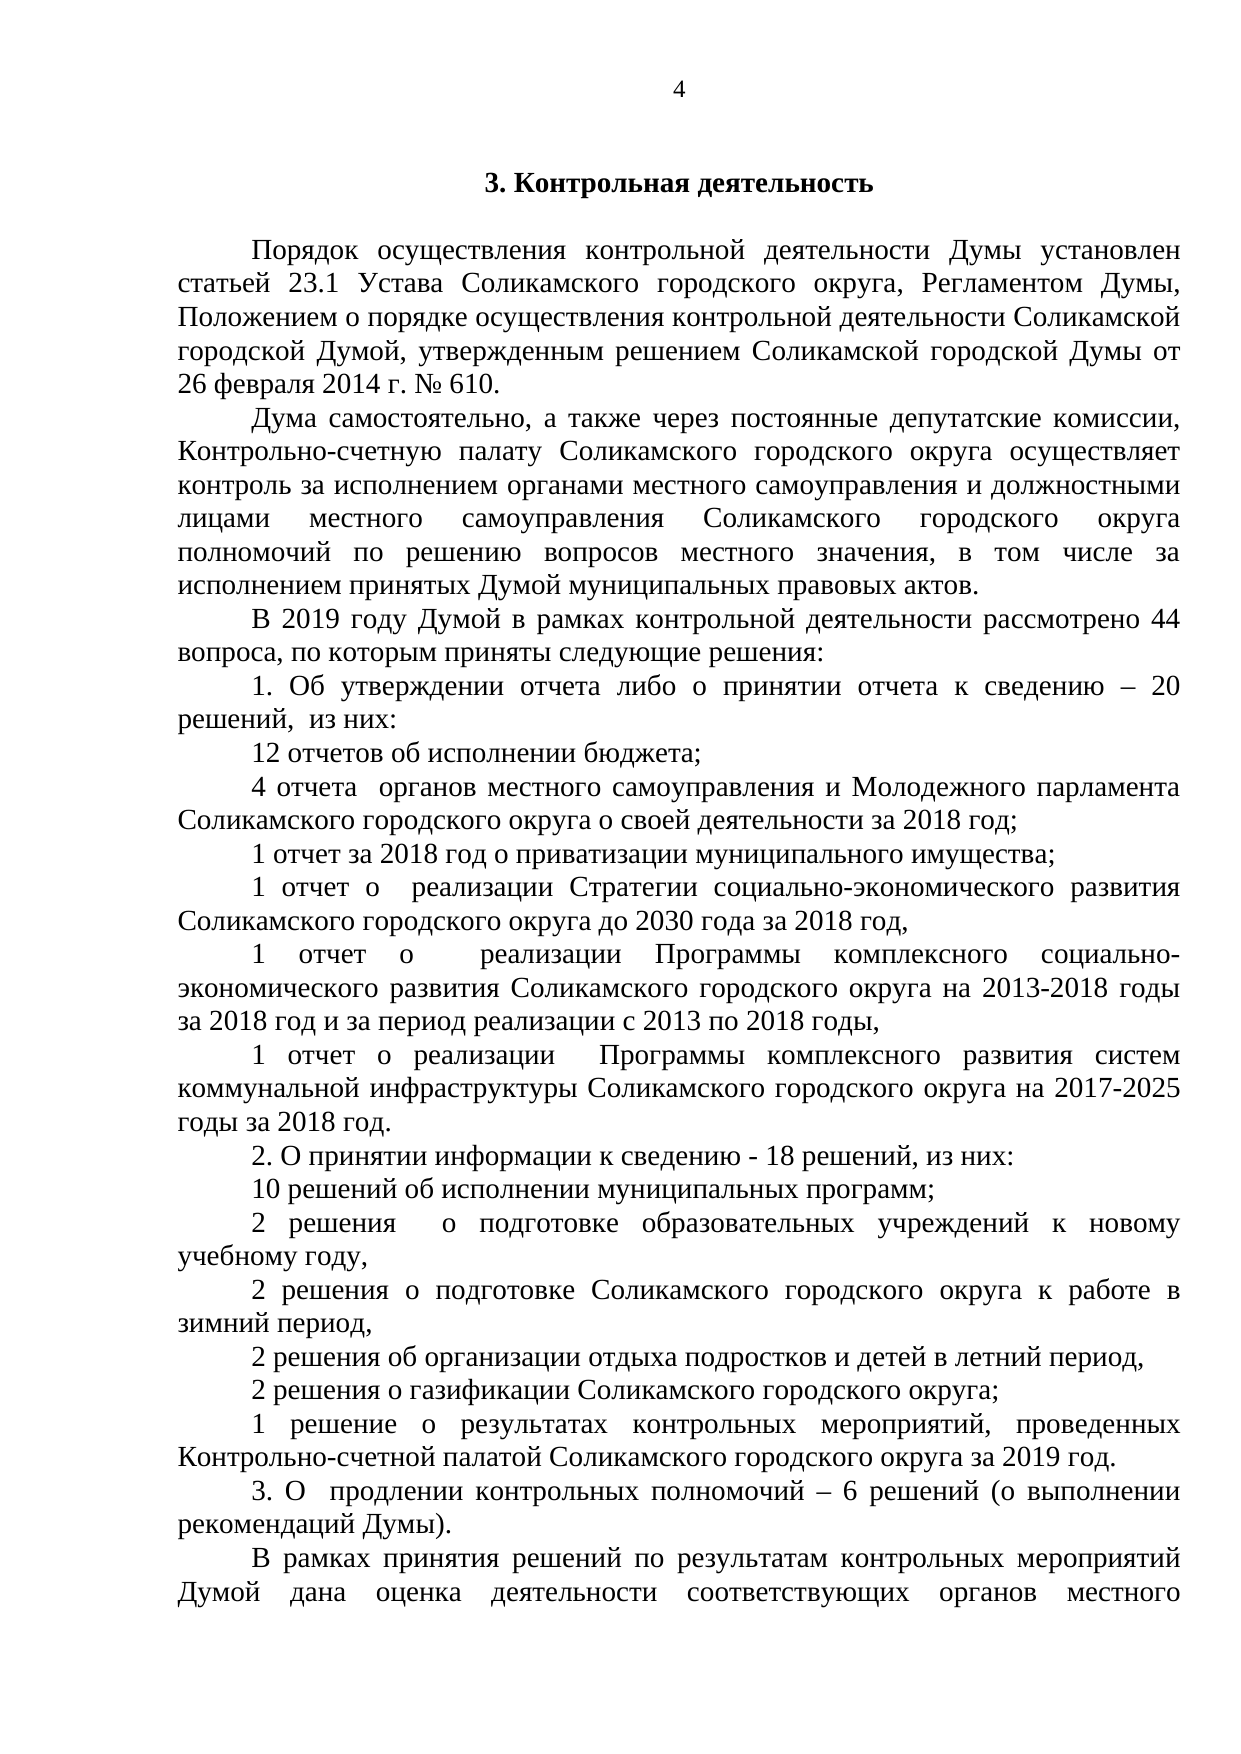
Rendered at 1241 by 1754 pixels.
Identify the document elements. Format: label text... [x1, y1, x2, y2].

text Порядок осуществления контрольной деятельности Думы установлен статьей 23.1 Устава Соликамского городского округа, Регламентом Думы, Положением о порядке осуществления контрольной деятельности Соликамской городской Думой, утвержденным решением Соликамской городской Думы от 26 февраля . № 610. [177, 232, 1181, 400]
text 1. Об утверждении отчета либо о принятии отчета к сведению – 20 решений, из них: [177, 668, 1181, 735]
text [177, 1540, 1181, 1607]
text 4 отчета органов местного самоуправления и Молодежного парламента Соликамского городского округа о своей деятельности за 2018 год; [177, 769, 1181, 836]
text 2 решения о подготовке Соликамского городского округа к работе в зимний период, [177, 1272, 1181, 1339]
text 1 отчет о реализации Программы комплексного развития систем коммунальной инфраструктуры Соликамского городского округа на 2017-2025 годы за 2018 год. [177, 1037, 1181, 1138]
text 2 решения об организации отдыха подростков и детей в летний период, [177, 1339, 1181, 1372]
text 12 отчетов об исполнении бюджета; [177, 735, 1181, 769]
text 1 решение о результатах контрольных мероприятий, проведенных Контрольно-счетной палатой Соликамского городского округа за 2019 год. [177, 1406, 1181, 1473]
text 2. О принятии информации к сведению - 18 решений, из них: [177, 1138, 1181, 1171]
text 2 решения о газификации Соликамского городского округа; [177, 1372, 1181, 1406]
text В 2019 году Думой в рамках контрольной деятельности рассмотрено 44 вопроса, по которым приняты следующие решения: [177, 601, 1181, 668]
text 10 решений об исполнении муниципальных программ; [177, 1171, 1181, 1205]
text 1 отчет о реализации Программы комплексного социально-экономического развития Соликамского городского округа на 2013-2018 годы за 2018 год и за период реализации с 2013 по 2018 годы, [177, 936, 1181, 1037]
text 1 отчет за 2018 год о приватизации муниципального имущества; [177, 836, 1181, 869]
text 2 решения о подготовке образовательных учреждений к новому учебному году, [177, 1205, 1181, 1272]
text 3. Контрольная деятельность [177, 165, 1181, 198]
text Дума самостоятельно, а также через постоянные депутатские комиссии, Контрольно-счетную палату Соликамского городского округа осуществляет контроль за исполнением органами местного самоуправления и должностными лицами местного самоуправления Соликамского городского округа полномочий по решению вопросов местного значения, в том числе за исполнением принятых Думой муниципальных правовых актов. [177, 400, 1181, 601]
text 1 отчет о реализации Стратегии социально-экономического развития Соликамского городского округа до 2030 года за 2018 год, [177, 869, 1181, 936]
text 3. О продлении контрольных полномочий – 6 решений (о выполнении рекомендаций Думы). [177, 1473, 1181, 1540]
